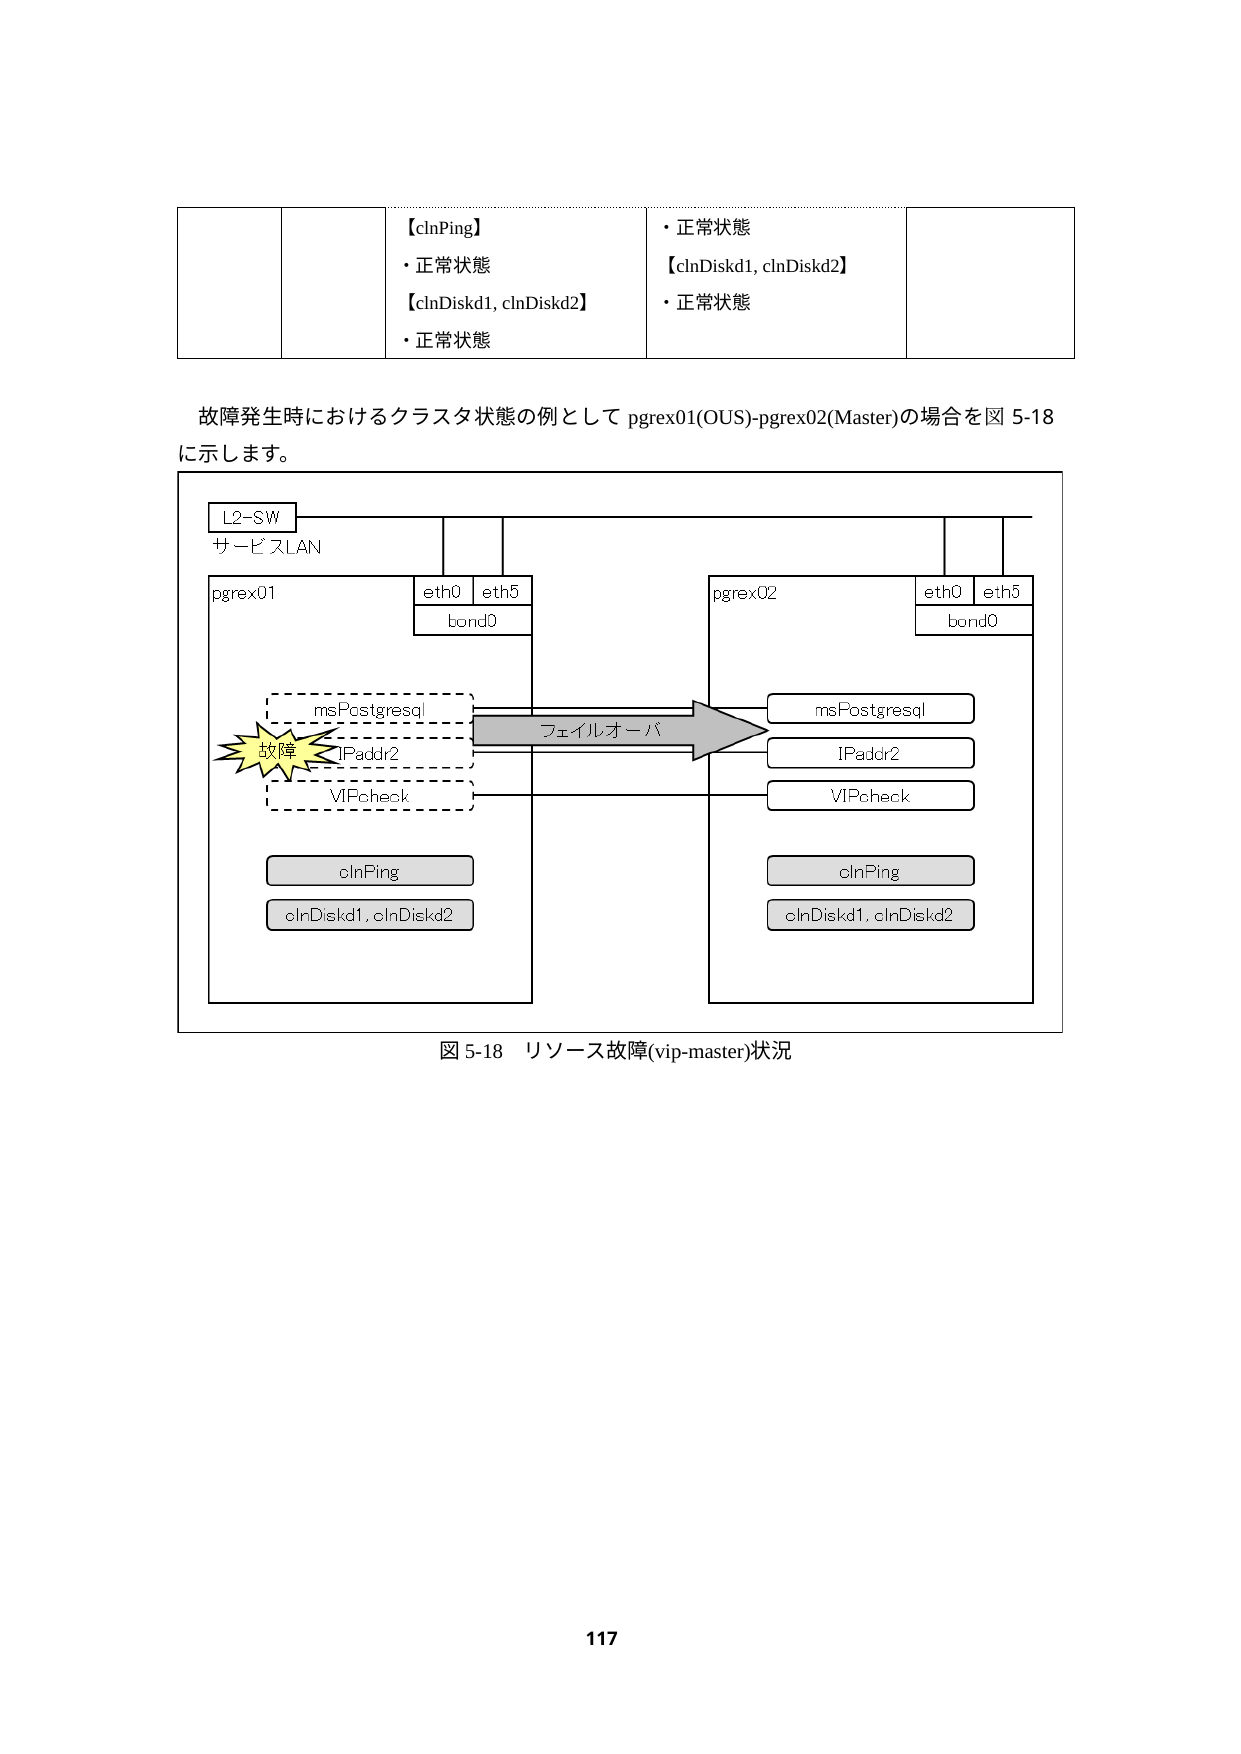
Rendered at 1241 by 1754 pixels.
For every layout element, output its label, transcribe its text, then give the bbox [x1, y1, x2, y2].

picture [177, 471, 1063, 1033]
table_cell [647, 207, 906, 358]
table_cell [386, 207, 646, 358]
